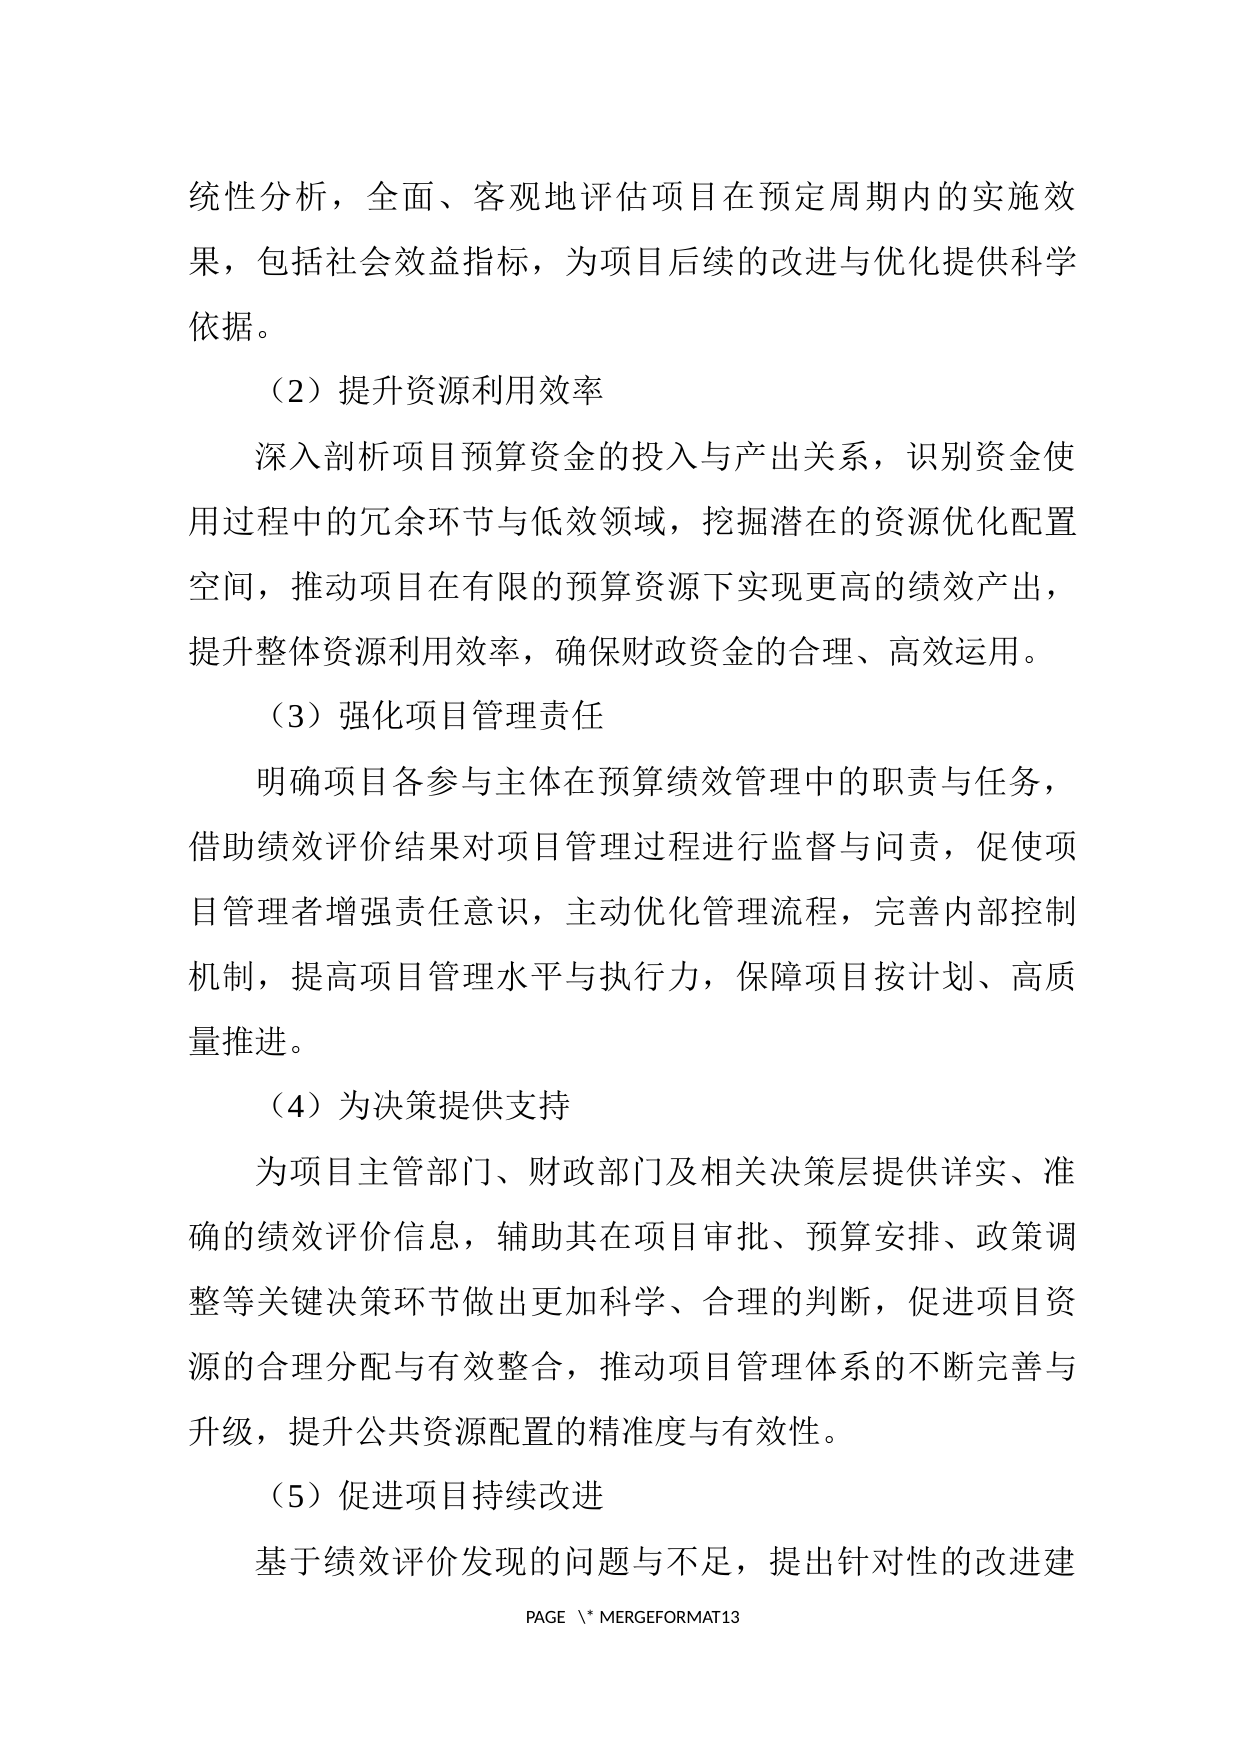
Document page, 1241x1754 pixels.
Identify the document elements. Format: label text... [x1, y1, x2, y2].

text （5）促进项目持续改进 [187, 1462, 1078, 1527]
text （4）为决策提供支持 [187, 1072, 1078, 1137]
text （3）强化项目管理责任 [187, 682, 1078, 747]
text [187, 1527, 1078, 1592]
text （2）提升资源利用效率 [187, 357, 1078, 422]
text 明确项目各参与主体在预算绩效管理中的职责与任务，借助绩效评价结果对项目管理过程进行监督与问责，促使项目管理者增强责任意识，主动优化管理流程，完善内部控制机制，提高项目管理水平与执行力，保障项目按计划、高质量推进。 [187, 747, 1078, 1072]
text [187, 162, 1078, 357]
text 为项目主管部门、财政部门及相关决策层提供详实、准确的绩效评价信息，辅助其在项目审批、预算安排、政策调整等关键决策环节做出更加科学、合理的判断，促进项目资源的合理分配与有效整合，推动项目管理体系的不断完善与升级，提升公共资源配置的精准度与有效性。 [187, 1137, 1078, 1462]
text 深入剖析项目预算资金的投入与产出关系，识别资金使用过程中的冗余环节与低效领域，挖掘潜在的资源优化配置空间，推动项目在有限的预算资源下实现更高的绩效产出，提升整体资源利用效率，确保财政资金的合理、高效运用。 [187, 422, 1078, 682]
